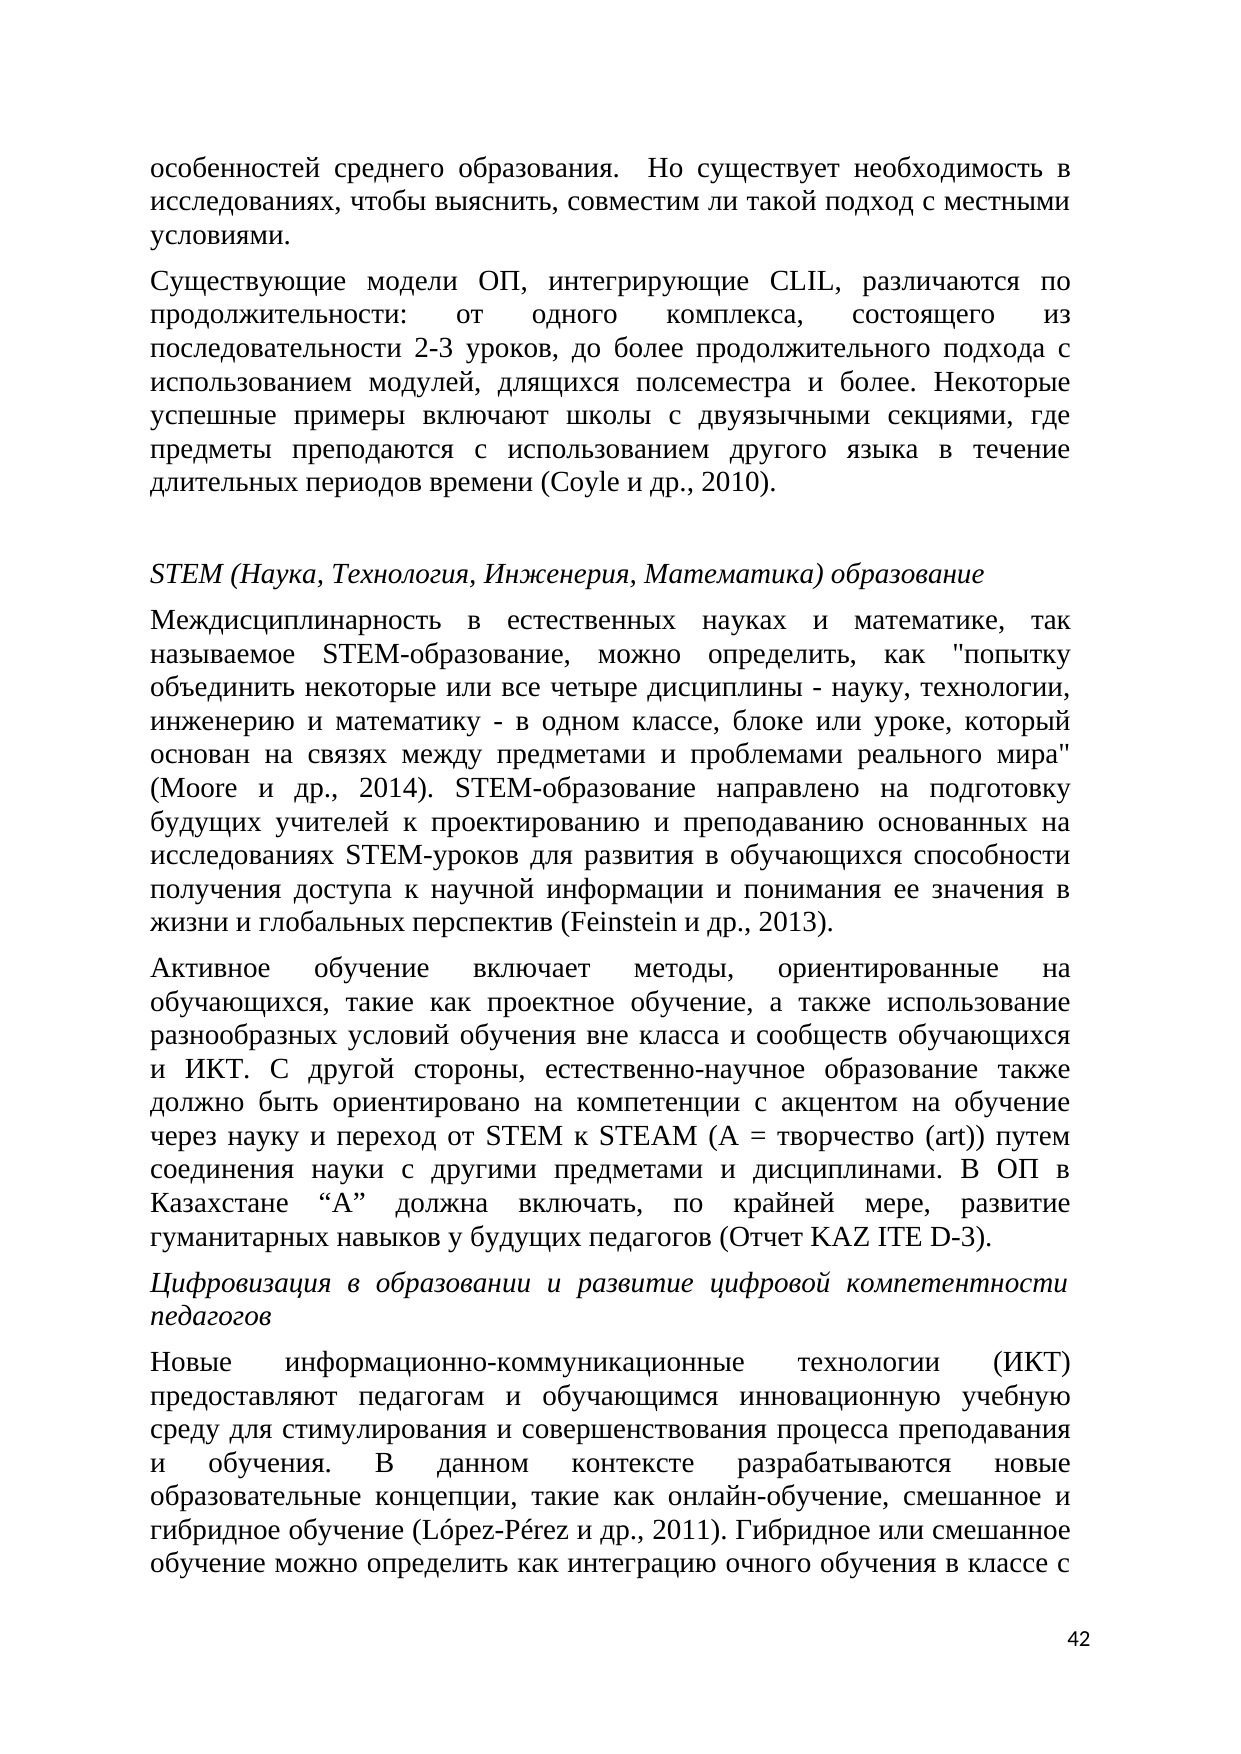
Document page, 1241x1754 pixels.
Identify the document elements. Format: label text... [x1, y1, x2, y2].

text Междисциплинарность в естественных науках и математике, так называемое STEM-образование, можно определить, как "попытку объединить некоторые или все четыре дисциплины - науку, технологии, инженерию и математику - в одном классе, блоке или уроке, который основан на связях между предметами и проблемами реального мира" (Moore и др., 2014). STEM-образование направлено на подготовку будущих учителей к проектированию и преподаванию основанных на исследованиях STEM-уроков для развития в обучающихся способности получения доступа к научной информации и понимания ее значения в жизни и глобальных перспектив (Feinstein и др., 2013). [150, 602, 1071, 938]
text Цифровизация в образовании и развитие цифровой компетентности педагогов [150, 1265, 1071, 1332]
text Активное обучение включает методы, ориентированные на обучающихся, такие как проектное обучение, а также использование разнообразных условий обучения вне класса и сообществ обучающихся и ИКТ. С другой стороны, естественно-научное образование также должно быть ориентировано на компетенции с акцентом на обучение через науку и переход от STEM к STEAM (A = творчество (art)) путем соединения науки с другими предметами и дисциплинами. В ОП в Казахстане “А” должна включать, по крайней мере, развитие гуманитарных навыков у будущих педагогов (Отчет KAZ ITE D-3). [150, 950, 1071, 1252]
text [150, 150, 1071, 251]
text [150, 1344, 1071, 1579]
text Существующие модели ОП, интегрирующие CLIL, различаются по продолжительности: от одного комплекса, состоящего из последовательности 2-3 уроков, до более продолжительного подхода с использованием модулей, длящихся полсеместра и более. Некоторые успешные примеры включают школы с двуязычными секциями, где предметы преподаются с использованием другого языка в течение длительных периодов времени (Coyle и др., 2010). [150, 263, 1071, 498]
text STEM (Наука, Технология, Инженерия, Математика) образование [150, 556, 1071, 590]
